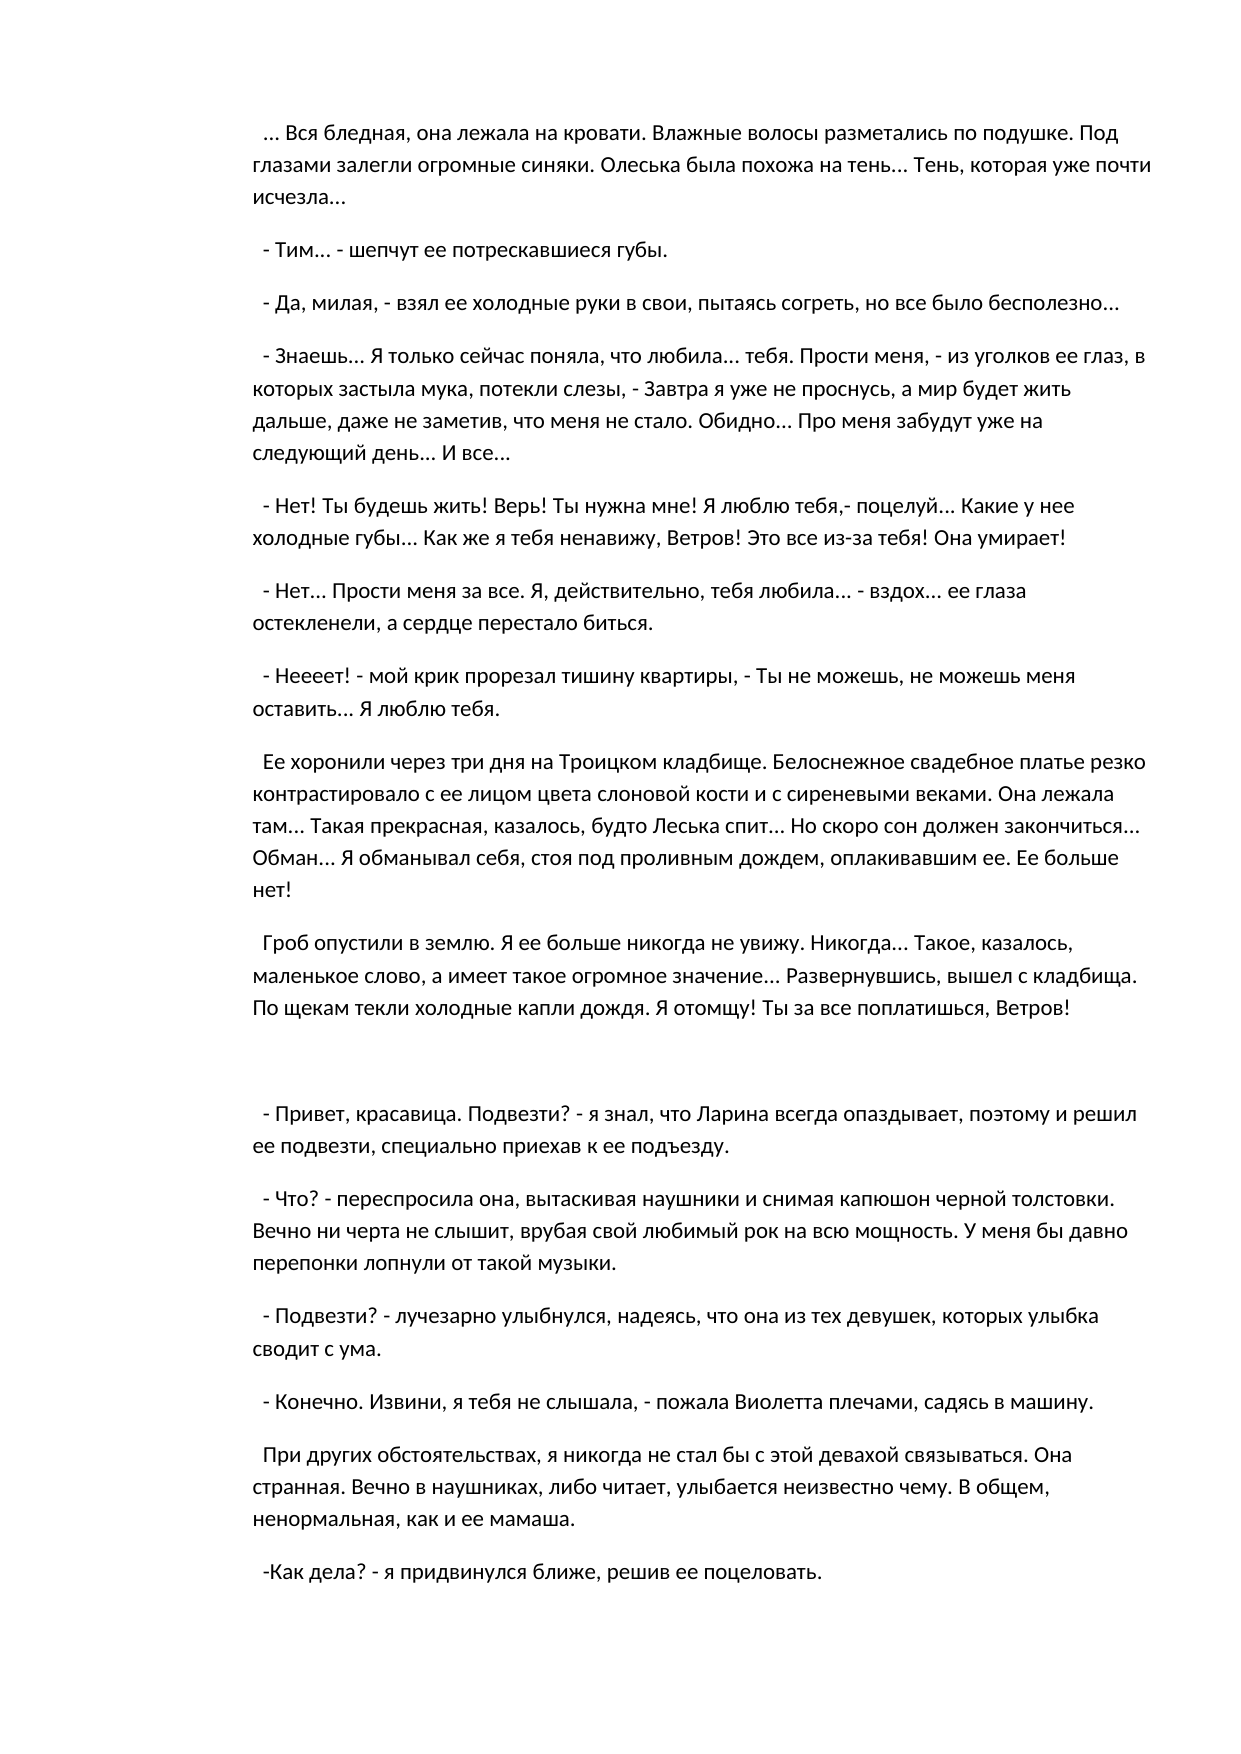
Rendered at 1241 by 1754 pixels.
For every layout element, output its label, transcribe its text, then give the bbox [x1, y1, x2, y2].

text При других обстоятельствах, я никогда не стал бы с этой девахой связываться. Она странная. Вечно в наушниках, либо читает, улыбается неизвестно чему. В общем, ненормальная, как и ее мамаша. [252, 1440, 1152, 1532]
text Ее хоронили через три дня на Троицком кладбище. Белоснежное свадебное платье резко контрастировало с ее лицом цвета слоновой кости и с сиреневыми веками. Она лежала там... Такая прекрасная, казалось, будто Леська спит... Но скоро сон должен закончиться... Обман... Я обманывал себя, стоя под проливным дождем, оплакивавшим ее. Ее больше нет! [252, 747, 1152, 903]
text - Нет... Прости меня за все. Я, действительно, тебя любила... - вздох... ее глаза остекленели, а сердце перестало биться. [252, 576, 1152, 637]
text - Неееет! - мой крик прорезал тишину квартиры, - Ты не можешь, не можешь меня оставить... Я люблю тебя. [252, 662, 1152, 722]
text -Как дела? - я придвинулся ближе, решив ее поцеловать. [252, 1557, 1152, 1585]
text - Нет! Ты будешь жить! Верь! Ты нужна мне! Я люблю тебя,- поцелуй... Какие у нее холодные губы... Как же я тебя ненавижу, Ветров! Это все из-за тебя! Она умирает! [252, 491, 1152, 551]
text - Конечно. Извини, я тебя не слышала, - пожала Виолетта плечами, садясь в машину. [252, 1387, 1152, 1415]
text - Да, милая, - взял ее холодные руки в свои, пытаясь согреть, но все было бесполезно... [252, 288, 1152, 317]
text Гроб опустили в землю. Я ее больше никогда не увижу. Никогда... Такое, казалось, маленькое слово, а имеет такое огромное значение... Развернувшись, вышел с кладбища. По щекам текли холодные капли дождя. Я отомщу! Ты за все поплатишься, Ветров! [252, 928, 1152, 1021]
text - Тим... - шепчут ее потрескавшиеся губы. [252, 236, 1152, 263]
text - Что? - переспросила она, вытаскивая наушники и снимая капюшон черной толстовки. Вечно ни черта не слышит, врубая свой любимый рок на всю мощность. У меня бы давно перепонки лопнули от такой музыки. [252, 1184, 1152, 1277]
text ... Вся бледная, она лежала на кровати. Влажные волосы разметались по подушке. Под глазами залегли огромные синяки. Олеська была похожа на тень... Тень, которая уже почти исчезла... [252, 118, 1152, 211]
text - Подвезти? - лучезарно улыбнулся, надеясь, что она из тех девушек, которых улыбка сводит с ума. [252, 1302, 1152, 1362]
text - Знаешь... Я только сейчас поняла, что любила... тебя. Прости меня, - из уголков ее глаз, в которых застыла мука, потекли слезы, - Завтра я уже не проснусь, а мир будет жить дальше, даже не заметив, что меня не стало. Обидно... Про меня забудут уже на следующий день... И все... [252, 342, 1152, 466]
text - Привет, красавица. Подвезти? - я знал, что Ларина всегда опаздывает, поэтому и решил ее подвезти, специально приехав к ее подъезду. [252, 1099, 1152, 1159]
